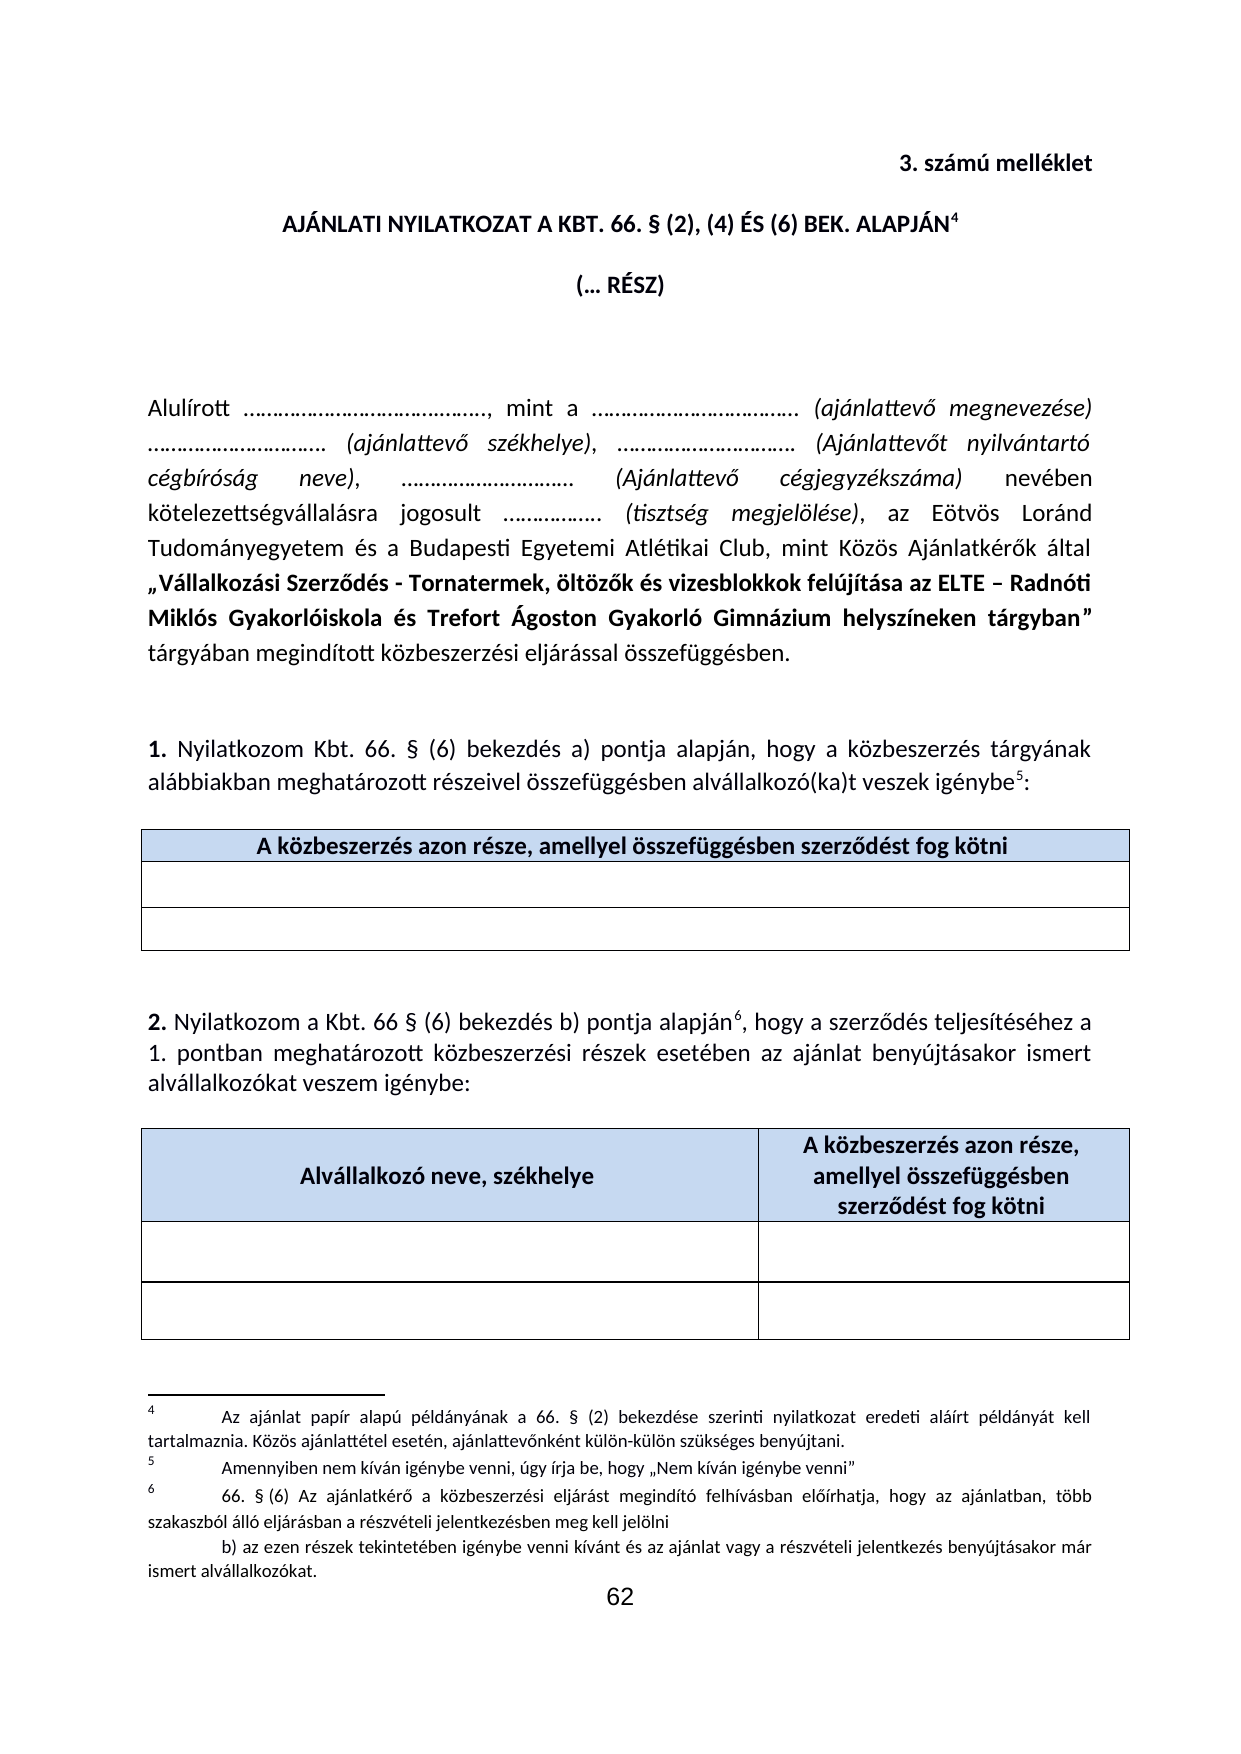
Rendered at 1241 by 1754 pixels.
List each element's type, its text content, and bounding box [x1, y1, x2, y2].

table_cell [142, 1283, 758, 1339]
text (… RÉSZ) [148, 270, 1093, 300]
table_cell [759, 1222, 1129, 1281]
text Alulírott …………………………….…….., mint a ……………………………… (ajánlattevő megnevezése) …………………………. (ajánlattevő székhelye), …………………………. (Ajánlattevőt nyilvántartó cégbíróság neve), ………………………… (Ajánlattevő cégjegyzékszáma) nevében kötelezettségvállalásra jogosult …………….. (tisztség megjelölése), az Eötvös Loránd Tudományegyetem és a Budapesti Egyetemi Atlétikai Club, mint Közös Ajánlatkérők által „Vállalkozási Szerződés - Tornatermek, öltözők és vizesblokkok felújítása az ELTE – Radnóti Miklós Gyakorlóiskola és Trefort Ágoston Gyakorló Gimnázium helyszíneken tárgyban” tárgyában megindított közbeszerzési eljárással összefüggésben. [148, 392, 1093, 667]
text 2. Nyilatkozom a Kbt. 66 § (6) bekezdés b) pontja alapján, hogy a szerződés teljesítéséhez a 1. pontban meghatározott közbeszerzési részek esetében az ajánlat benyújtásakor ismert alvállalkozókat veszem igénybe: [148, 1006, 1093, 1098]
table_header A közbeszerzés azon része, amellyel összefüggésben szerződést fog kötni [142, 830, 1129, 861]
text 1. Nyilatkozom Kbt. 66. § (6) bekezdés a) pontja alapján, hogy a közbeszerzés tárgyának alábbiakban meghatározott részeivel összefüggésben alvállalkozó(ka)t veszek igénybe: [148, 733, 1093, 796]
table_cell [759, 1283, 1129, 1339]
table_cell [142, 1222, 758, 1281]
table_cell [142, 908, 1129, 950]
table_header A közbeszerzés azon része, amellyel összefüggésben szerződést fog kötni [759, 1129, 1129, 1221]
table_header Alvállalkozó neve, székhelye [142, 1129, 758, 1221]
table_cell [142, 862, 1129, 907]
text 3. számú melléklet [148, 148, 1093, 178]
text Ajánlati nyilatkozat a Kbt. 66. § (2), (4) és (6) bek. alapján [148, 209, 1093, 239]
